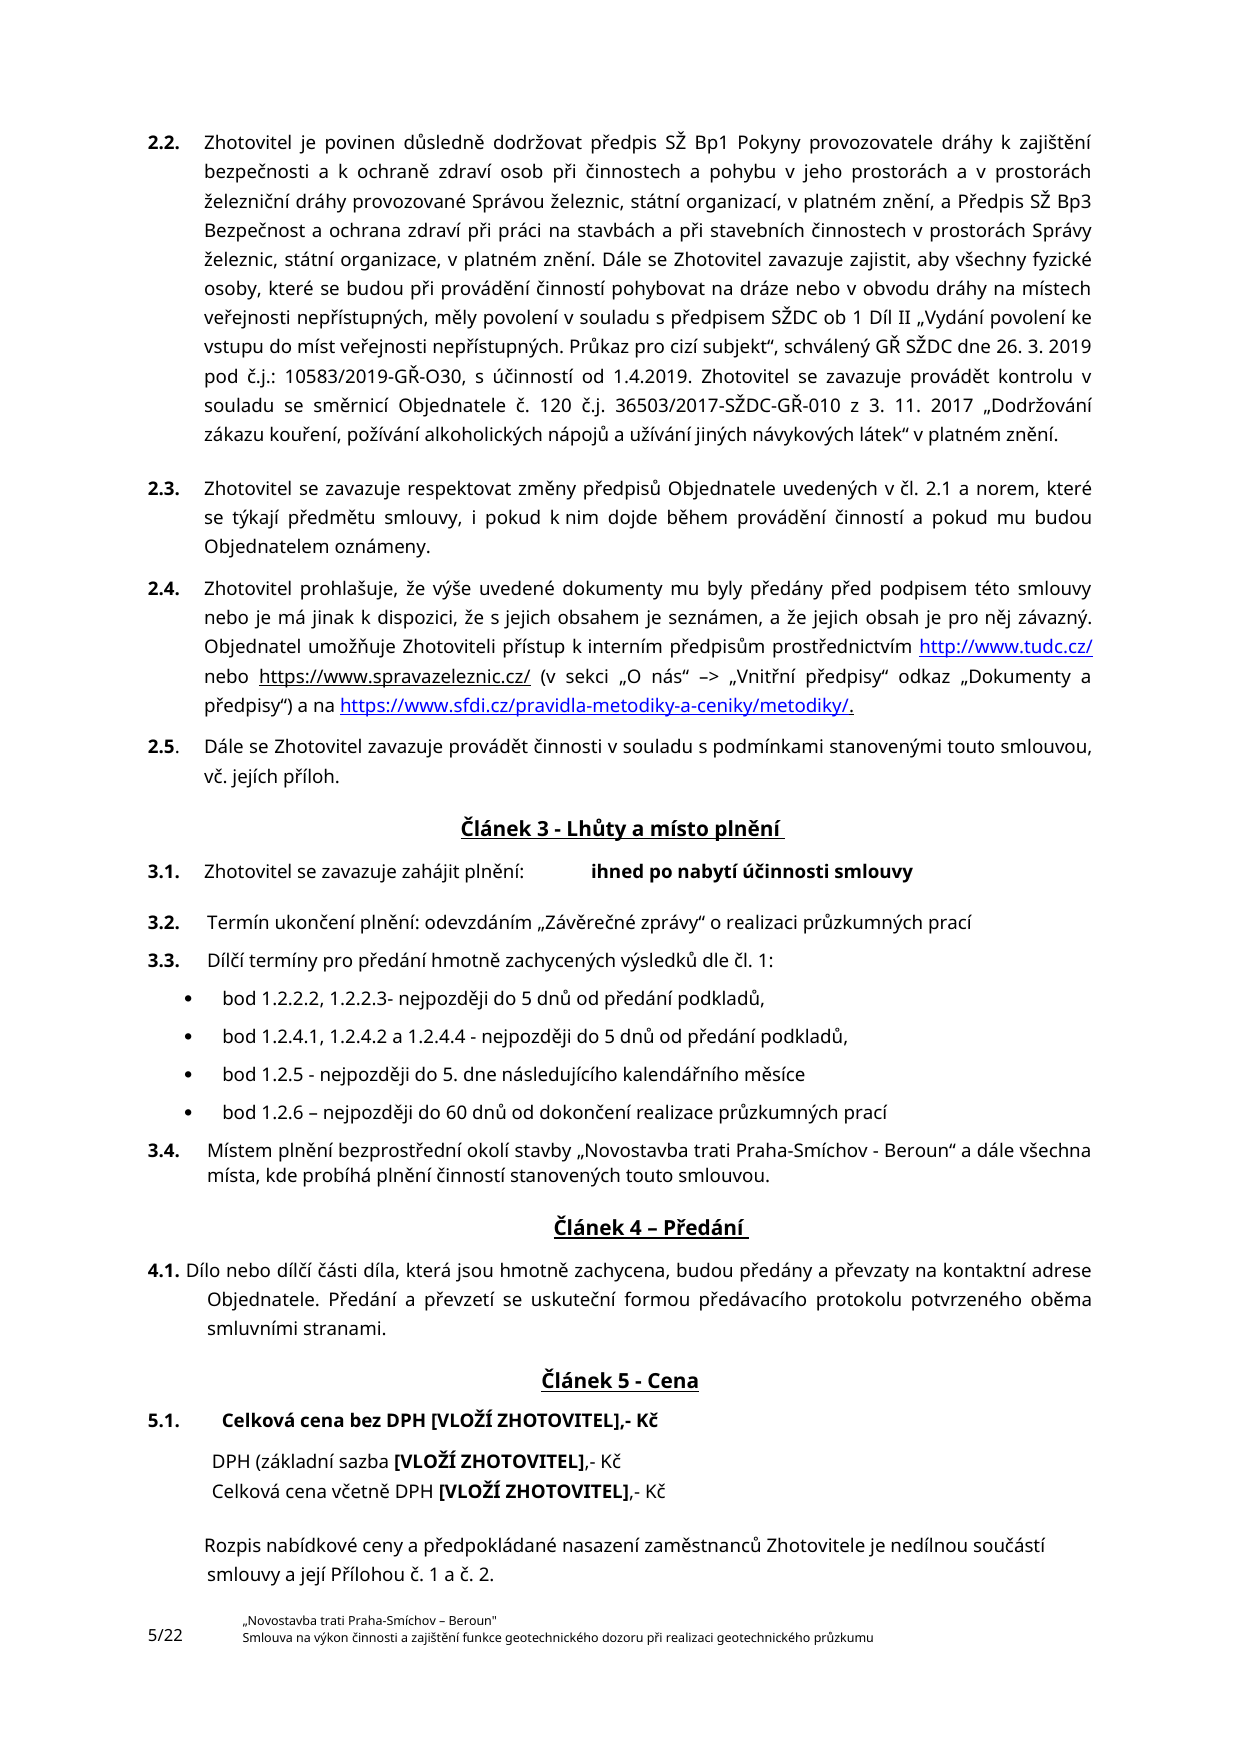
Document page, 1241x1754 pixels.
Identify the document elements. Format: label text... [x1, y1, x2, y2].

text 2.4. Zhotovitel prohlašuje, že výše uvedené dokumenty mu byly předány před podpisem této smlouvy nebo je má jinak k dispozici, že s jejich obsahem je seznámen, a že jejich obsah je pro něj závazný. Objednatel umožňuje Zhotoviteli přístup k interním předpisům prostřednictvím http://www.tudc.cz/ nebo https://www.spravazeleznic.cz/ (v sekci „O nás“ –> „Vnitřní předpisy“ odkaz „Dokumenty a předpisy“) a na https://www.sfdi.cz/pravidla-metodiky-a-ceniky/metodiky/. [148, 572, 1092, 718]
subtitle 5.1. Celková cena bez DPH [VLOŽÍ ZHOTOVITEL],- Kč [148, 1407, 1092, 1433]
text Rozpis nabídkové ceny a předpokládané nasazení zaměstnanců Zhotovitele je nedílnou součástí smlouvy a její Přílohou č. 1 a č. 2. [148, 1529, 1092, 1587]
text Celková cena včetně DPH [VLOŽÍ ZHOTOVITEL],- Kč [148, 1475, 1092, 1504]
subtitle Článek 5 - Cena [148, 1367, 1092, 1395]
subtitle Článek 4 – Předání [204, 1213, 1092, 1242]
text 3.4. Místem plnění bezprostřední okolí stavby „Novostavba trati Praha-Smíchov - Beroun“ a dále všechna místa, kde probíhá plnění činností stanovených touto smlouvou. [148, 1137, 1092, 1188]
list bod 1.2.6 – nejpozději do 60 dnů od dokončení realizace průzkumných prací [185, 1099, 1092, 1124]
list bod 1.2.4.1, 1.2.4.2 a 1.2.4.4 - nejpozději do 5 dnů od předání podkladů, [185, 1023, 1092, 1048]
text 2.3. Zhotovitel se zavazuje respektovat změny předpisů Objednatele uvedených v čl. 2.1 a norem, které se týkají předmětu smlouvy, i pokud k nim dojde během provádění činností a pokud mu budou Objednatelem oznámeny. [148, 472, 1092, 560]
text 3.1. Zhotovitel se zavazuje zahájit plnění: ihned po nabytí účinnosti smlouvy [148, 855, 1092, 884]
text DPH (základní sazba [VLOŽÍ ZHOTOVITEL],- Kč [148, 1446, 1092, 1475]
text 3.3. Dílčí termíny pro předání hmotně zachycených výsledků dle čl. 1: [148, 947, 1092, 972]
subtitle Článek 3 - Lhůty a místo plnění [148, 814, 1092, 842]
list bod 1.2.2.2, 1.2.2.3- nejpozději do 5 dnů od předání podkladů, [185, 985, 1092, 1011]
text 4.1. Dílo nebo dílčí části díla, která jsou hmotně zachycena, budou předány a převzaty na kontaktní adrese Objednatele. Předání a převzetí se uskuteční formou předávacího protokolu potvrzeného oběma smluvními stranami. [148, 1254, 1092, 1342]
text 3.2. Termín ukončení plnění: odevzdáním „Závěrečné zprávy“ o realizaci průzkumných prací [148, 909, 1092, 934]
text 2.2. Zhotovitel je povinen důsledně dodržovat předpis SŽ Bp1 Pokyny provozovatele dráhy k zajištění bezpečnosti a k ochraně zdraví osob při činnostech a pohybu v jeho prostorách a v prostorách železniční dráhy provozované Správou železnic, státní organizací, v platném znění, a Předpis SŽ Bp3 Bezpečnost a ochrana zdraví při práci na stavbách a při stavebních činnostech v prostorách Správy železnic, státní organizace, v platném znění. Dále se Zhotovitel zavazuje zajistit, aby všechny fyzické osoby, které se budou při provádění činností pohybovat na dráze nebo v obvodu dráhy na místech veřejnosti nepřístupných, měly povolení v souladu s předpisem SŽDC ob 1 Díl II „Vydání povolení ke vstupu do míst veřejnosti nepřístupných. Průkaz pro cizí subjekt“, schválený GŘ SŽDC dne 26. 3. 2019 pod č.j.: 10583/2019-GŘ-O30, s účinností od 1.4.2019. Zhotovitel se zavazuje provádět kontrolu v souladu se směrnicí Objednatele č. 120 č.j. 36503/2017-SŽDC-GŘ-010 z 3. 11. 2017 „Dodržování zákazu kouření, požívání alkoholických nápojů a užívání jiných návykových látek“ v platném znění. [148, 126, 1092, 447]
text 2.5. Dále se Zhotovitel zavazuje provádět činnosti v souladu s podmínkami stanovenými touto smlouvou, vč. jejích příloh. [148, 731, 1092, 789]
list bod 1.2.5 - nejpozději do 5. dne následujícího kalendářního měsíce [185, 1061, 1092, 1087]
